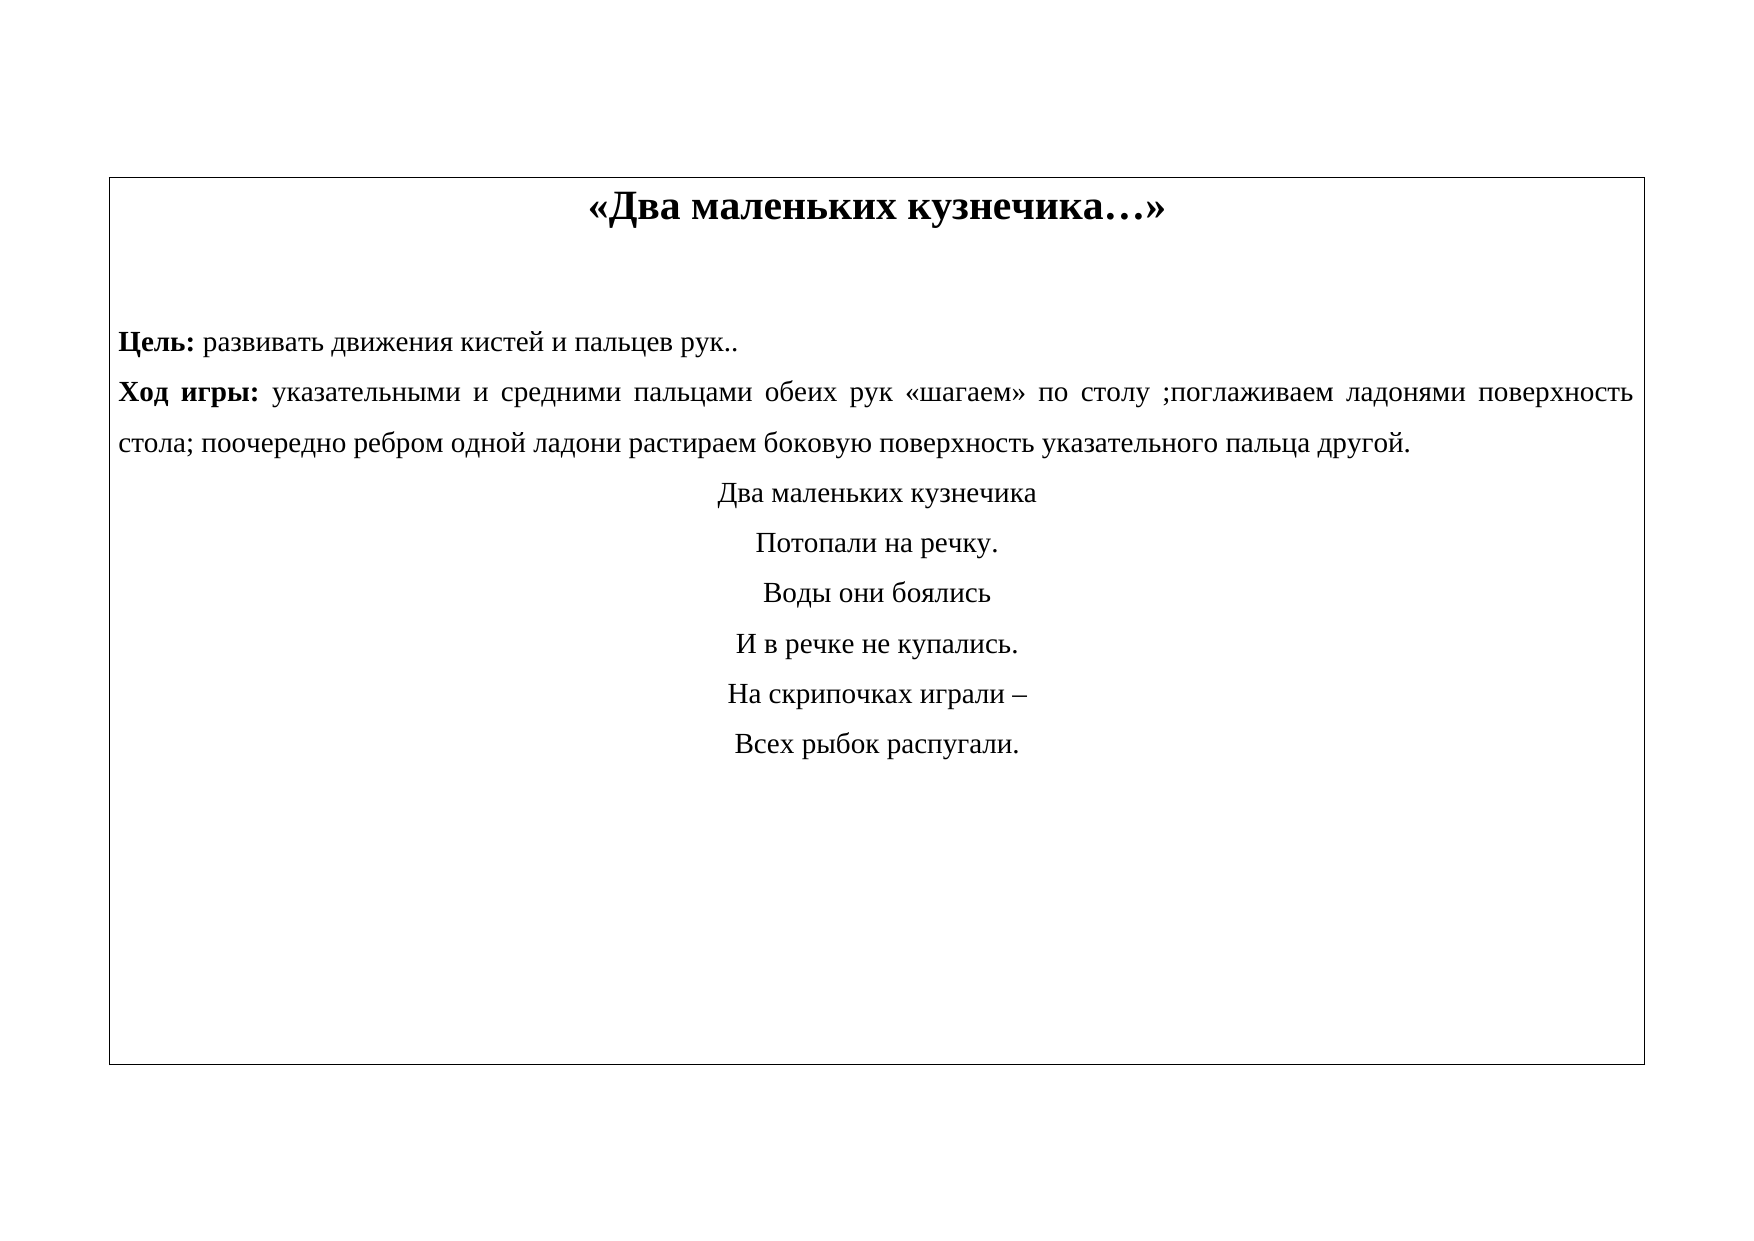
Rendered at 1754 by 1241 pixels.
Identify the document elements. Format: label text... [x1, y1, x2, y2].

text Ход игры: указательными и средними пальцами обеих рук «шагаем» по столу ;поглаживаем ладонями поверхность стола; поочередно ребром одной ладони растираем боковую поверхность указательного пальца другой. [110, 371, 1644, 458]
text На скрипочках играли – [110, 673, 1644, 710]
text «Два маленьких кузнечика…» [110, 178, 1644, 228]
text Потопали на речку. [110, 522, 1644, 559]
text И в речке не купались. [110, 623, 1644, 659]
text Воды они боялись [110, 572, 1644, 609]
text Два маленьких кузнечика [110, 472, 1644, 508]
text Цель: развивать движения кистей и пальцев рук.. [110, 321, 1644, 358]
text Всех рыбок распугали. [110, 723, 1644, 760]
